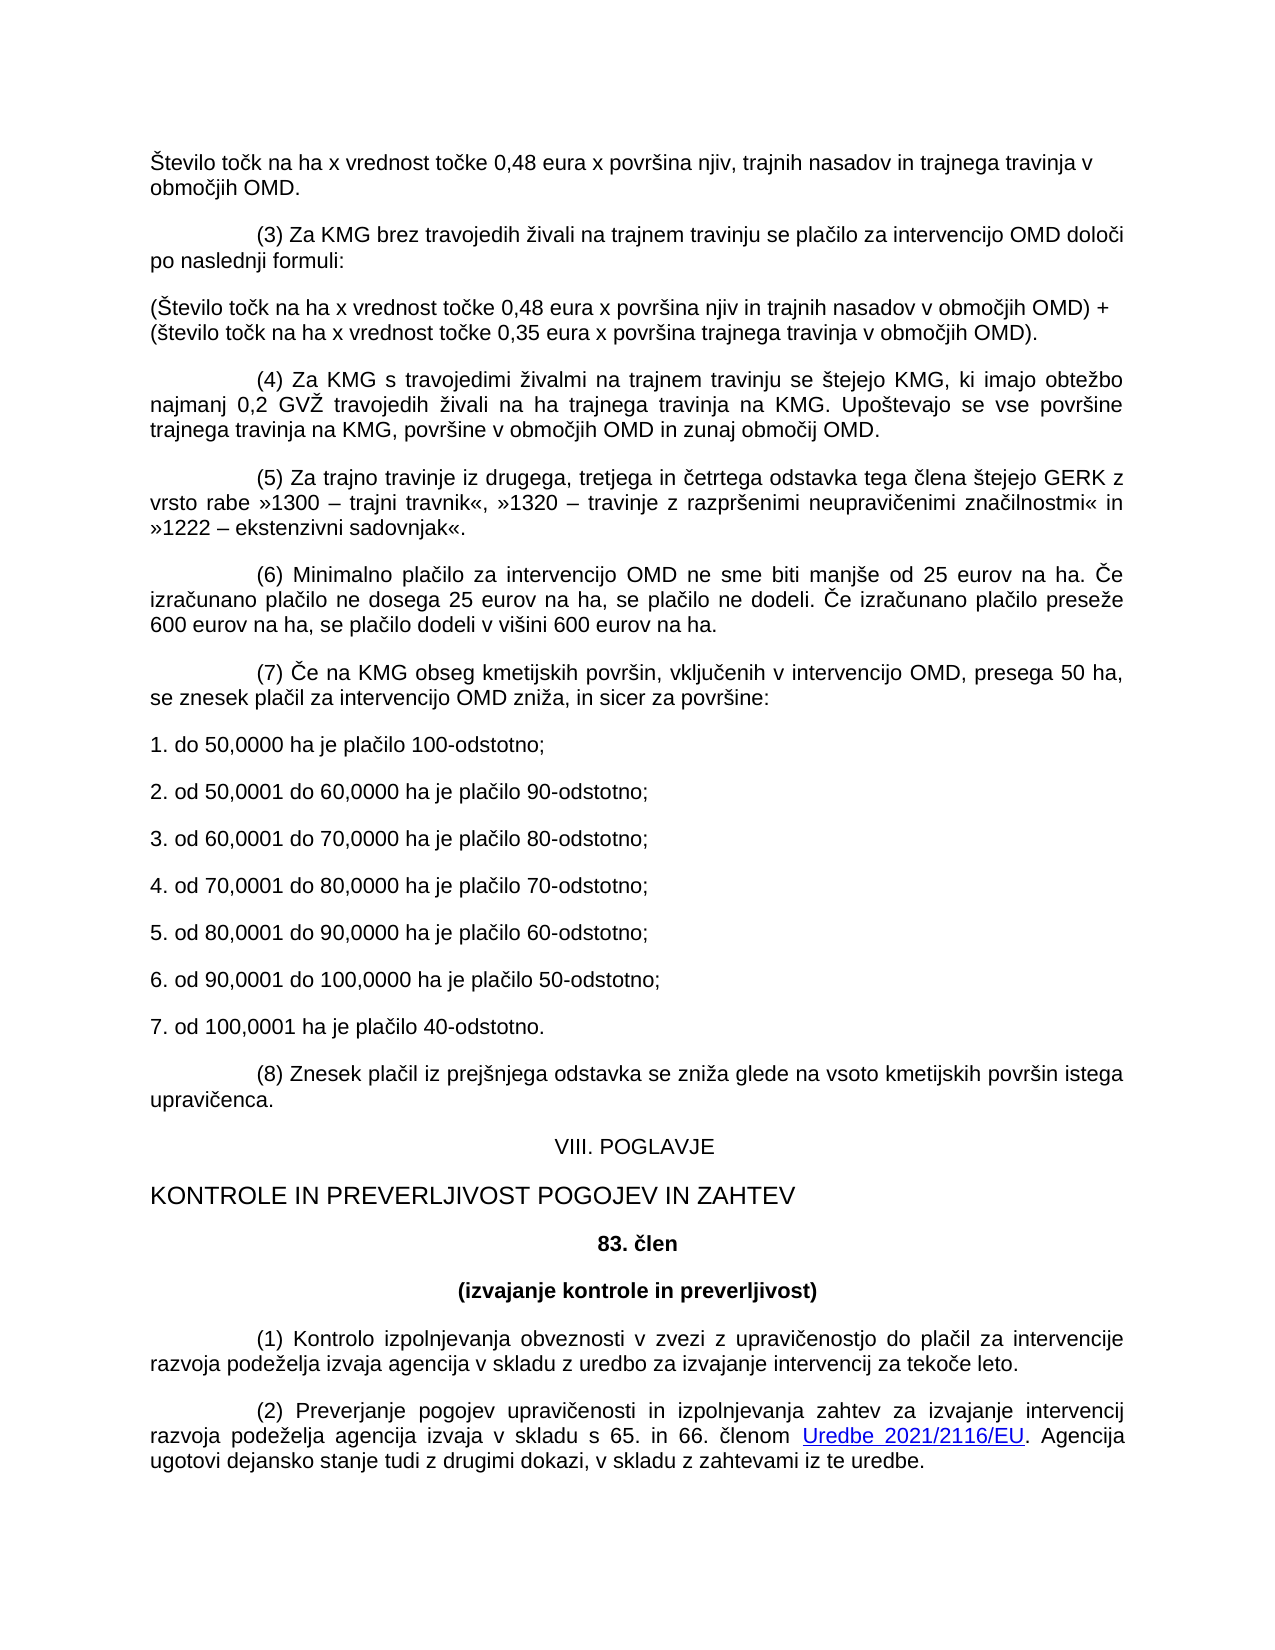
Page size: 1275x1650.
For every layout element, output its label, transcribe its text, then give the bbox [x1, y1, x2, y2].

text 83. člen [150, 1210, 1125, 1256]
text VIII. poglavje [150, 1083, 1125, 1159]
text 7. od 100,0001 ha je plačilo 40-odstotno. [150, 1014, 1125, 1039]
text (6) Minimalno plačilo za intervencijo OMD ne sme biti manjše od 25 eurov na ha. Če izračunano plačilo ne dosega 25 eurov na ha, se plačilo ne dodeli. Če izračunano plačilo preseže 600 eurov na ha, se plačilo dodeli v višini 600 eurov na ha. [150, 562, 1125, 637]
text 2. od 50,0001 do 60,0000 ha je plačilo 90-odstotno; [150, 779, 1125, 804]
text (Število točk na ha x vrednost točke 0,48 eura x površina njiv in trajnih nasadov v območjih OMD) + (število točk na ha x vrednost točke 0,35 eura x površina trajnega travinja v območjih OMD). [150, 294, 1125, 345]
text (8) Znesek plačil iz prejšnjega odstavka se zniža glede na vsoto kmetijskih površin istega upravičenca. [150, 1061, 1125, 1083]
text 5. od 80,0001 do 90,0000 ha je plačilo 60-odstotno; [150, 920, 1125, 945]
text 1. do 50,0000 ha je plačilo 100-odstotno; [150, 732, 1125, 757]
text (1) Kontrolo izpolnjevanja obveznosti v zvezi z upravičenostjo do plačil za intervencije razvoja podeželja izvaja agencija v skladu z uredbo za izvajanje intervencij za tekoče leto. [150, 1325, 1125, 1376]
text (5) Za trajno travinje iz drugega, tretjega in četrtega odstavka tega člena štejejo GERK z vrsto rabe »1300 – trajni travnik«, »1320 – travinje z razpršenimi neupravičenimi značilnostmi« in »1222 – ekstenzivni sadovnjak«. [150, 464, 1125, 540]
text Število točk na ha x vrednost točke 0,48 eura x površina njiv, trajnih nasadov in trajnega travinja v območjih OMD. [150, 150, 1125, 200]
text (7) Če na KMG obseg kmetijskih površin, vključenih v intervencijo OMD, presega 50 ha, se znesek plačil za intervencijo OMD zniža, in sicer za površine: [150, 659, 1125, 710]
text (2) Preverjanje pogojev upravičenosti in izpolnjevanja zahtev za izvajanje intervencij razvoja podeželja agencija izvaja v skladu s 65. in 66. členom Uredbe 2021/2116/EU. Agencija ugotovi dejansko stanje tudi z drugimi dokazi, v skladu z zahtevami iz te uredbe. [150, 1398, 1125, 1473]
text 4. od 70,0001 do 80,0000 ha je plačilo 70-odstotno; [150, 873, 1125, 898]
text 3. od 60,0001 do 70,0000 ha je plačilo 80-odstotno; [150, 826, 1125, 851]
text KONTROLE IN PREVERLJIVOST POGOJEV IN ZAHTEV [150, 1181, 1125, 1209]
text 6. od 90,0001 do 100,0000 ha je plačilo 50-odstotno; [150, 967, 1125, 992]
text (4) Za KMG s travojedimi živalmi na trajnem travinju se štejejo KMG, ki imajo obtežbo najmanj 0,2 GVŽ travojedih živali na ha trajnega travinja na KMG. Upoštevajo se vse površine trajnega travinja na KMG, površine v območjih OMD in zunaj območij OMD. [150, 367, 1125, 442]
text (3) Za KMG brez travojedih živali na trajnem travinju se plačilo za intervencijo OMD določi po naslednji formuli: [150, 222, 1125, 273]
text (izvajanje kontrole in preverljivost) [150, 1257, 1125, 1303]
